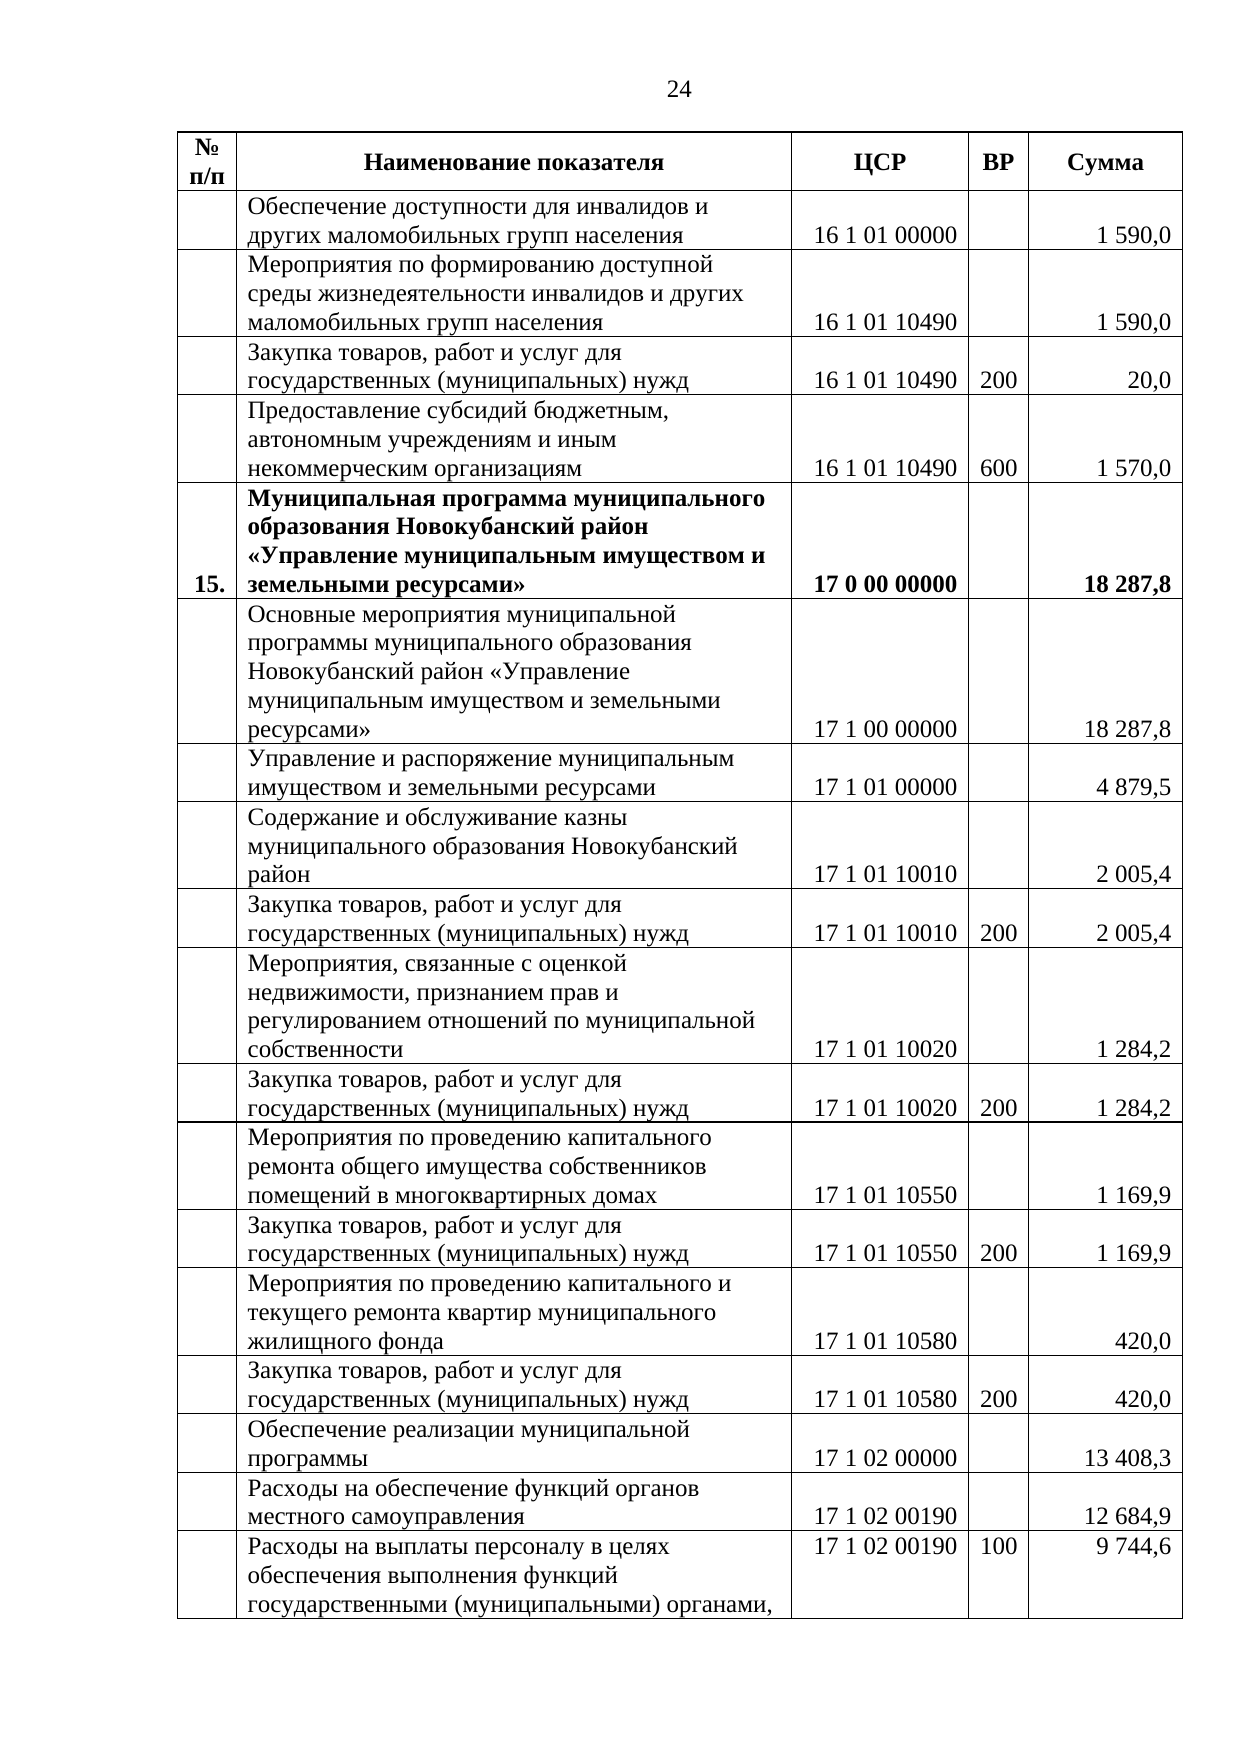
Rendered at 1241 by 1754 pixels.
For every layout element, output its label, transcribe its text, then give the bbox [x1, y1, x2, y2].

table_cell 17 1 01 10020 [792, 1064, 968, 1121]
table_cell Содержание и обслуживание казны муниципального образования Новокубанский район [237, 802, 791, 888]
table_cell 1 169,9 [1029, 1123, 1182, 1209]
table_cell Предоставление субсидий бюджетным, автономным учреждениям и иным некоммерческим организациям [237, 395, 791, 482]
table_cell 13 408,3 [1029, 1414, 1182, 1472]
table_cell [178, 599, 236, 742]
table_cell Управление и распоряжение муниципальным имуществом и земельными ресурсами [237, 744, 791, 801]
table_cell [969, 1268, 1028, 1354]
table_cell 17 1 01 10020 [792, 948, 968, 1063]
table_cell 100 [969, 1531, 1028, 1617]
table_cell Закупка товаров, работ и услуг для государственных (муниципальных) нужд [237, 1356, 791, 1413]
table_cell [178, 395, 236, 482]
table_cell 17 1 00 00000 [792, 599, 968, 742]
table_cell 1 590,0 [1029, 191, 1182, 248]
table_cell Мероприятия по проведению капитального и текущего ремонта квартир муниципального жилищного фонда [237, 1268, 791, 1354]
table_cell 17 0 00 00000 [792, 483, 968, 598]
table_cell 16 1 01 10490 [792, 337, 968, 394]
table_cell Мероприятия, связанные с оценкой недвижимости, признанием прав и регулированием отношений по муниципальной собственности [237, 948, 791, 1063]
table_cell [969, 250, 1028, 336]
table_cell Закупка товаров, работ и услуг для государственных (муниципальных) нужд [237, 1064, 791, 1121]
table_cell 2 005,4 [1029, 802, 1182, 888]
table_cell [969, 599, 1028, 742]
table_cell [969, 1473, 1028, 1530]
table_cell [969, 802, 1028, 888]
table_cell [969, 948, 1028, 1063]
table_cell Обеспечение реализации муниципальной программы [237, 1414, 791, 1472]
table_header Наименование показателя [237, 133, 791, 190]
table_cell 17 1 01 10580 [792, 1356, 968, 1413]
table_cell 12 684,9 [1029, 1473, 1182, 1530]
table_cell 17 1 01 10010 [792, 802, 968, 888]
table_header ВР [969, 133, 1028, 190]
table_cell 17 1 01 10580 [792, 1268, 968, 1354]
table_cell [178, 250, 236, 336]
table_cell 16 1 01 00000 [792, 191, 968, 248]
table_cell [237, 1531, 791, 1617]
table_cell [178, 1531, 236, 1617]
table_cell 16 1 01 10490 [792, 395, 968, 482]
table_cell Закупка товаров, работ и услуг для государственных (муниципальных) нужд [237, 337, 791, 394]
table_cell 16 1 01 10490 [792, 250, 968, 336]
table_cell 1 590,0 [1029, 250, 1182, 336]
table_cell 600 [969, 395, 1028, 482]
table_cell 1 284,2 [1029, 1064, 1182, 1121]
table_header № п/п [178, 133, 236, 190]
table_cell 4 879,5 [1029, 744, 1182, 801]
table_cell 420,0 [1029, 1356, 1182, 1413]
table_cell Закупка товаров, работ и услуг для государственных (муниципальных) нужд [237, 1210, 791, 1267]
table_cell 18 287,8 [1029, 483, 1182, 598]
table_cell 17 1 01 10550 [792, 1210, 968, 1267]
table_cell Мероприятия по формированию доступной среды жизнедеятельности инвалидов и других маломобильных групп населения [237, 250, 791, 336]
table_cell 18 287,8 [1029, 599, 1182, 742]
table_cell 15. [178, 483, 236, 598]
table_cell [178, 1064, 236, 1121]
table_cell [178, 1414, 236, 1472]
table_cell 9 744,6 [1029, 1531, 1182, 1617]
table_cell 17 1 01 00000 [792, 744, 968, 801]
table_cell [178, 1473, 236, 1530]
table_cell [969, 483, 1028, 598]
table_cell [969, 1414, 1028, 1472]
table_cell 420,0 [1029, 1268, 1182, 1354]
table_cell Обеспечение доступности для инвалидов и других маломобильных групп населения [237, 191, 791, 248]
table_cell [178, 802, 236, 888]
table_cell 200 [969, 1356, 1028, 1413]
table_cell Закупка товаров, работ и услуг для государственных (муниципальных) нужд [237, 889, 791, 947]
table_cell 17 1 02 00000 [792, 1414, 968, 1472]
table_cell [178, 1210, 236, 1267]
table_cell 200 [969, 889, 1028, 947]
table_cell [178, 889, 236, 947]
table_cell [178, 1268, 236, 1354]
table_cell [969, 191, 1028, 248]
table_header Сумма [1029, 133, 1182, 190]
table_cell 20,0 [1029, 337, 1182, 394]
table_cell [178, 337, 236, 394]
table_cell [178, 744, 236, 801]
table_cell [178, 1356, 236, 1413]
table_cell Мероприятия по проведению капитального ремонта общего имущества собственников помещений в многоквартирных домах [237, 1123, 791, 1209]
table_header ЦСР [792, 133, 968, 190]
table_cell 17 1 01 10010 [792, 889, 968, 947]
table_cell 1 570,0 [1029, 395, 1182, 482]
table_cell 200 [969, 337, 1028, 394]
table_cell Основные мероприятия муниципальной программы муниципального образования Новокубанский район «Управление муниципальным имуществом и земельными ресурсами» [237, 599, 791, 742]
table_cell 17 1 02 00190 [792, 1531, 968, 1617]
table_cell 17 1 02 00190 [792, 1473, 968, 1530]
table_cell [178, 948, 236, 1063]
table_cell Расходы на обеспечение функций органов местного самоуправления [237, 1473, 791, 1530]
table_cell Муниципальная программа муниципального образования Новокубанский район «Управление муниципальным имуществом и земельными ресурсами» [237, 483, 791, 598]
table_cell 200 [969, 1064, 1028, 1121]
table_cell [969, 744, 1028, 801]
table_cell 17 1 01 10550 [792, 1123, 968, 1209]
table_cell 1 284,2 [1029, 948, 1182, 1063]
table_cell [969, 1123, 1028, 1209]
table_cell 1 169,9 [1029, 1210, 1182, 1267]
table_cell 2 005,4 [1029, 889, 1182, 947]
table_cell [178, 1123, 236, 1209]
table_cell [178, 191, 236, 248]
table_cell 200 [969, 1210, 1028, 1267]
